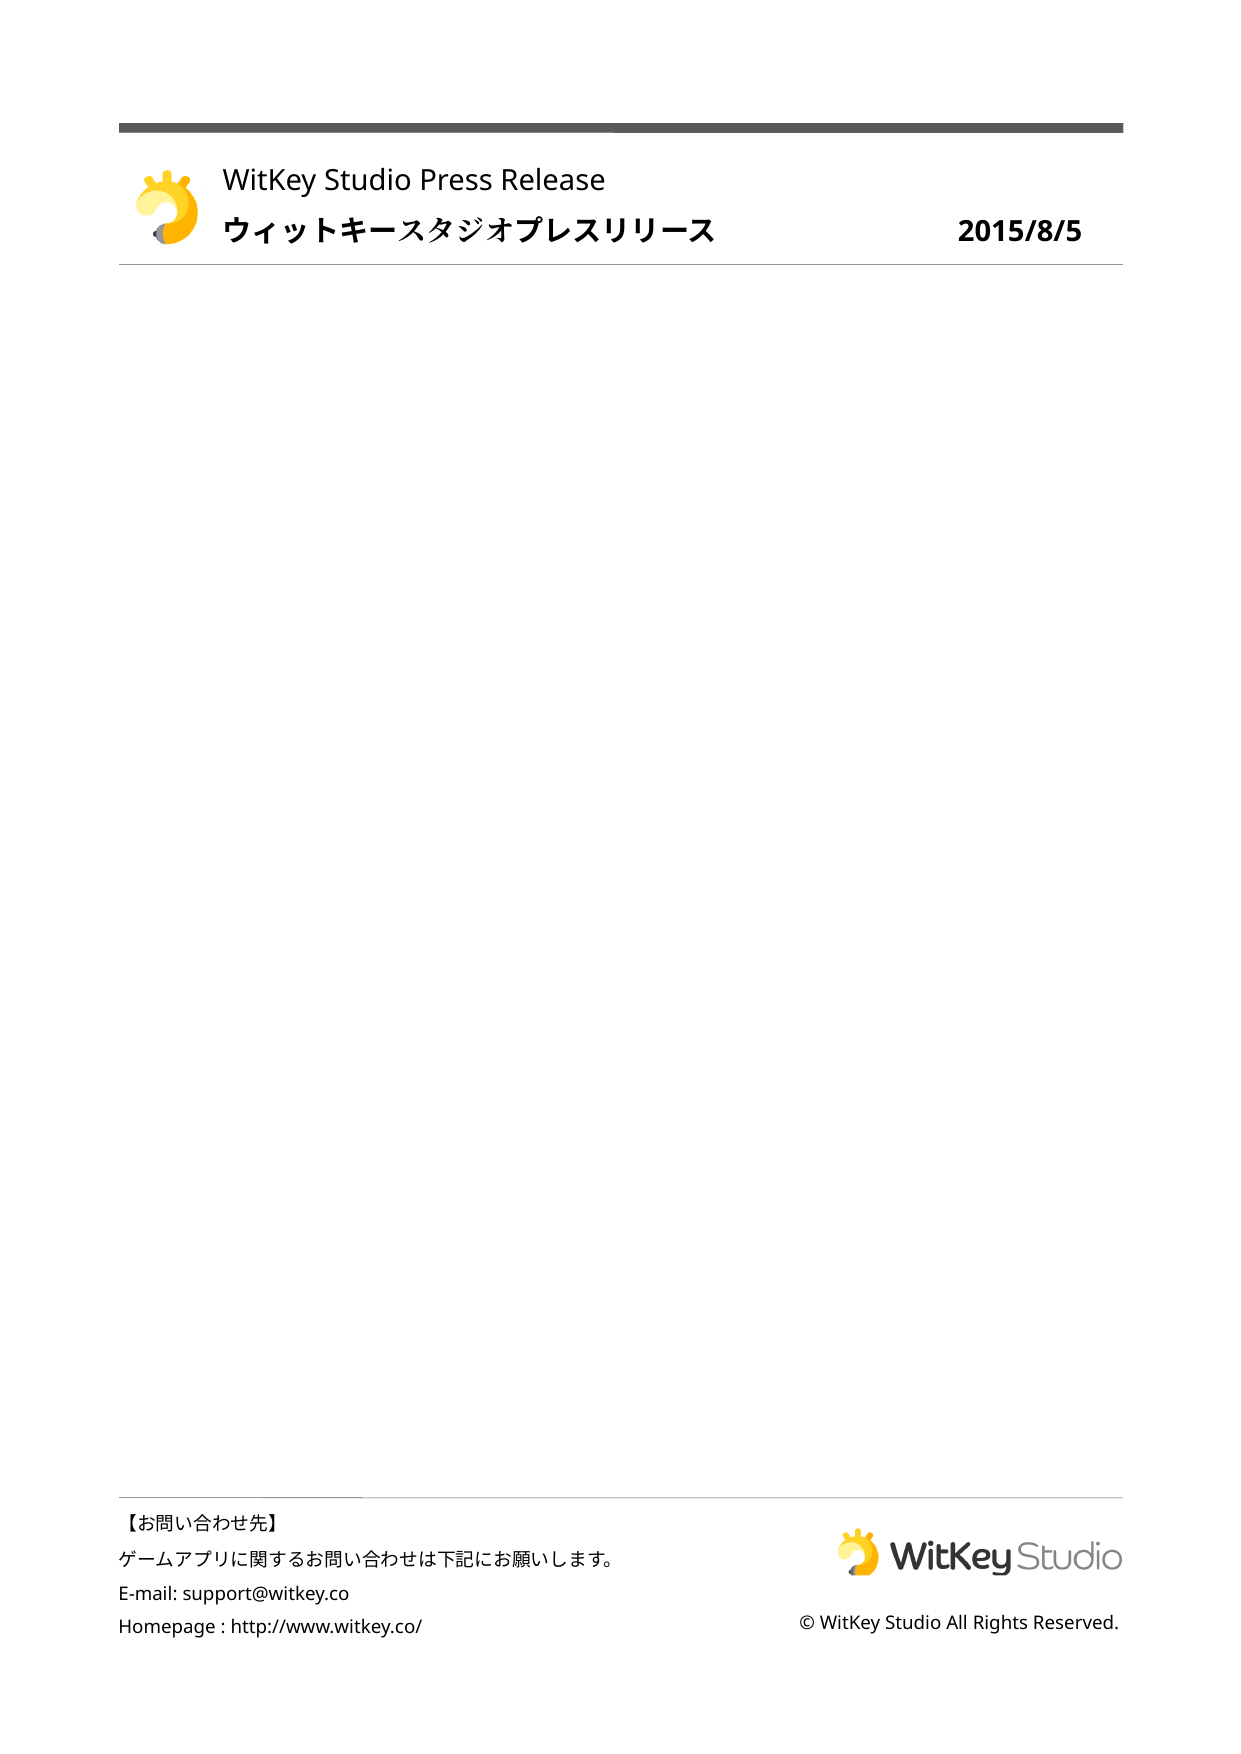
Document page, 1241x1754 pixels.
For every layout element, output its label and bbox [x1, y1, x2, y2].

picture [132, 157, 207, 258]
picture [837, 1528, 1122, 1576]
